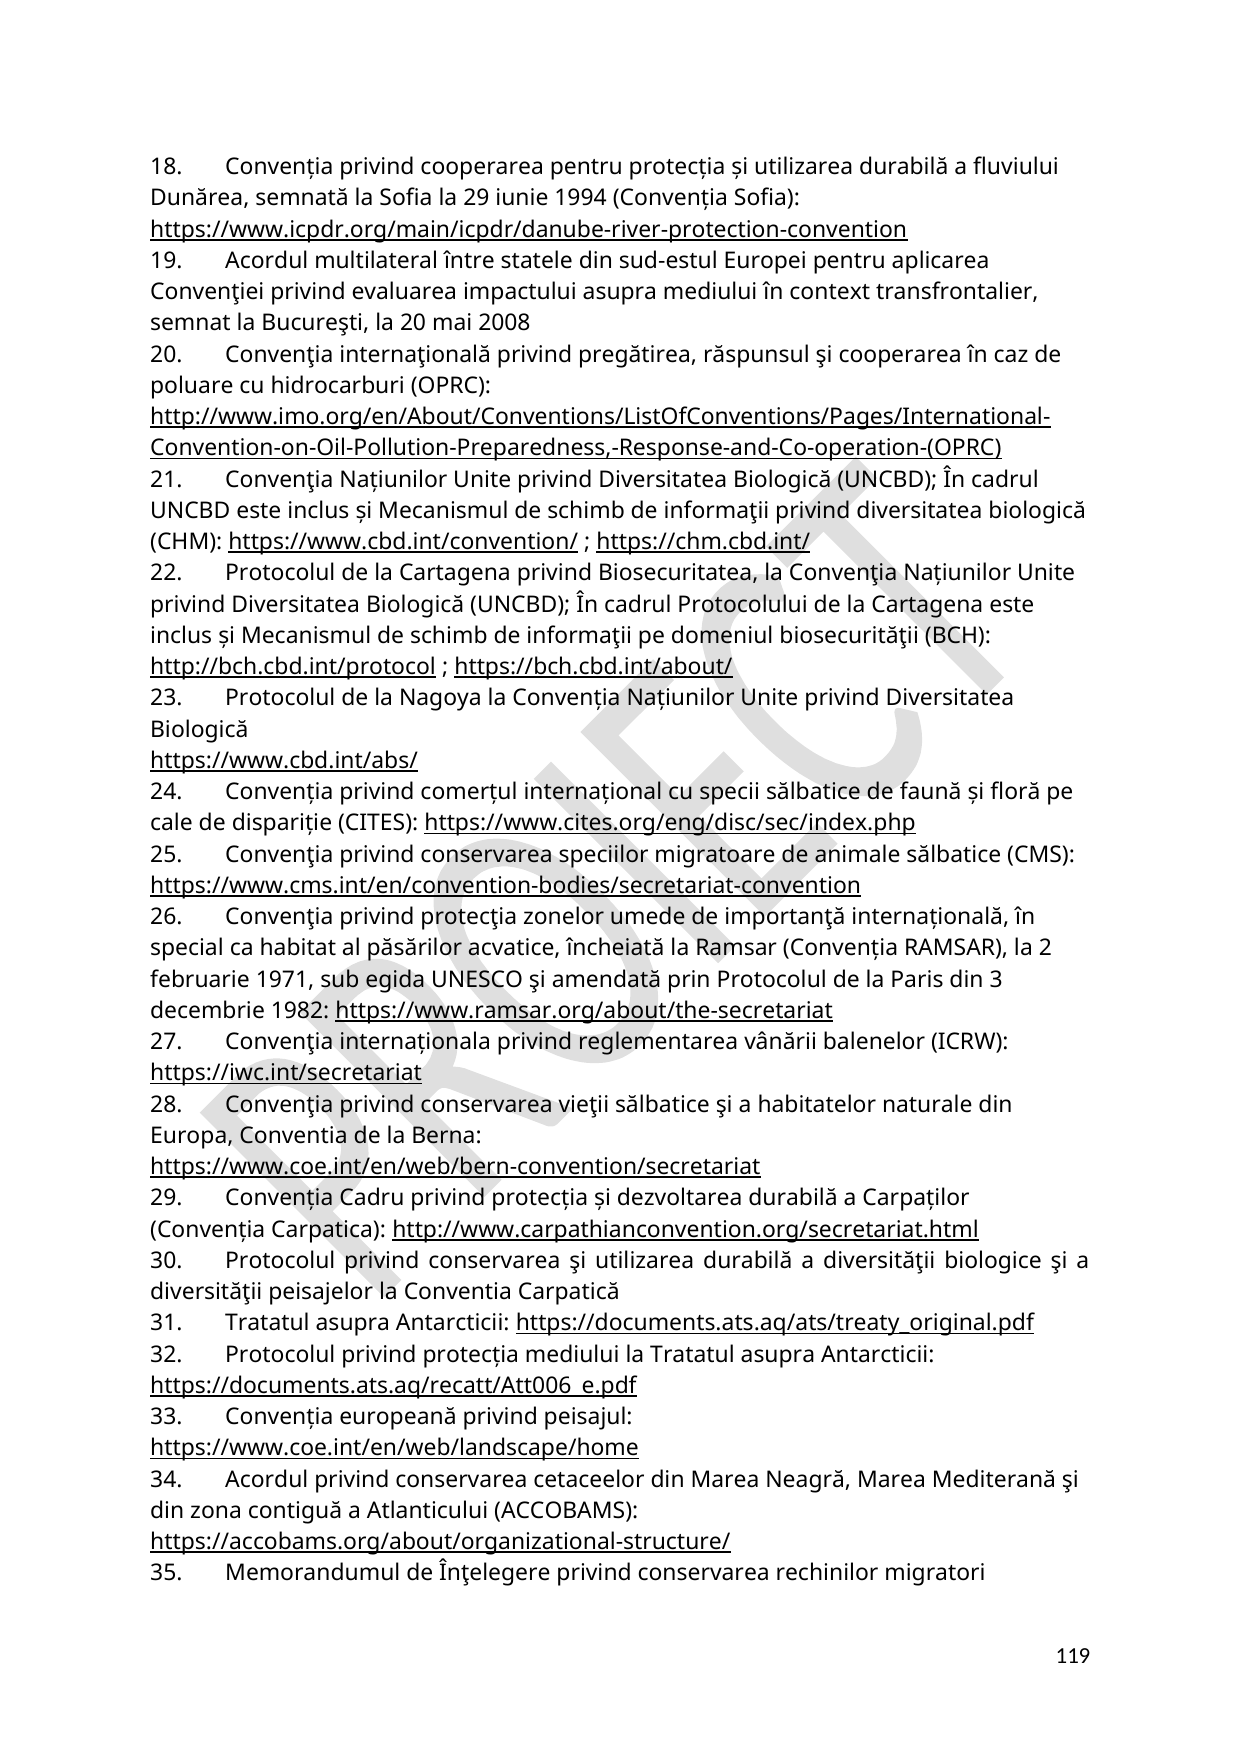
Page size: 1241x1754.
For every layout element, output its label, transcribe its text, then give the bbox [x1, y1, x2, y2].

list Acordul multilateral între statele din sud-estul Europei pentru aplicarea Convenţiei privind evaluarea impactului asupra mediului în context transfrontalier, semnat la Bucureşti, la 20 mai 2008 [150, 244, 1090, 337]
list Convenţia internaționala privind reglementarea vânării balenelor (ICRW): https://iwc.int/secretariat [150, 1025, 1090, 1087]
list Convenția Cadru privind protecția și dezvoltarea durabilă a Carpaților (Convenția Carpatica): http://www.carpathianconvention.org/secretariat.html [150, 1181, 1090, 1244]
list Tratatul asupra Antarcticii: https://documents.ats.aq/ats/treaty_original.pdf [150, 1306, 1090, 1337]
list Convenţia privind conservarea speciilor migratoare de animale sălbatice (CMS): https://www.cms.int/en/convention-bodies/secretariat-convention [150, 837, 1090, 900]
list Protocolul de la Nagoya la Convenția Națiunilor Unite privind Diversitatea Biologică [150, 681, 1090, 744]
list Protocolul privind protecția mediului la Tratatul asupra Antarcticii: https://documents.ats.aq/recatt/Att006_e.pdf [150, 1337, 1090, 1400]
list Convenţia privind protecţia zonelor umede de importanţă internațională, în special ca habitat al păsărilor acvatice, încheiată la Ramsar (Convenția RAMSAR), la 2 februarie 1971, sub egida UNESCO şi amendată prin Protocolul de la Paris din 3 decembrie 1982: https://www.ramsar.org/about/the-secretariat [150, 900, 1090, 1025]
list https://www.cbd.int/abs/ [150, 744, 1090, 775]
list Protocolul privind conservarea şi utilizarea durabilă a diversităţii biologice şi a diversităţii peisajelor la Conventia Carpatică [150, 1244, 1090, 1306]
list Convenţia privind conservarea vieţii sălbatice şi a habitatelor naturale din Europa, Conventia de la Berna: https://www.coe.int/en/web/bern-convention/secretariat [150, 1087, 1090, 1181]
list Protocolul de la Cartagena privind Biosecuritatea, la Convenţia Națiunilor Unite privind Diversitatea Biologică (UNCBD); În cadrul Protocolului de la Cartagena este inclus și Mecanismul de schimb de informaţii pe domeniul biosecurităţii (BCH): http://bch.cbd.int/protocol ; https://bch.cbd.int/about/ [150, 556, 1090, 681]
list Convenția europeană privind peisajul: https://www.coe.int/en/web/landscape/home [150, 1400, 1090, 1462]
list Convenția privind cooperarea pentru protecția și utilizarea durabilă a fluviului Dunărea, semnată la Sofia la 29 iunie 1994 (Convenția Sofia): https://www.icpdr.org/main/icpdr/danube-river-protection-convention [150, 150, 1090, 244]
list Convenţia Națiunilor Unite privind Diversitatea Biologică (UNCBD); În cadrul UNCBD este inclus și Mecanismul de schimb de informaţii privind diversitatea biologică (CHM): https://www.cbd.int/convention/ ; https://chm.cbd.int/ [150, 462, 1090, 556]
list Convenția privind comerțul internațional cu specii sălbatice de faună și floră pe cale de dispariție (CITES): https://www.cites.org/eng/disc/sec/index.php [150, 775, 1090, 837]
list Convenţia internaţională privind pregătirea, răspunsul şi cooperarea în caz de poluare cu hidrocarburi (OPRC): http://www.imo.org/en/About/Conventions/ListOfConventions/Pages/International-Convention-on-Oil-Pollution-Preparedness,-Response-and-Co-operation-(OPRC) [150, 337, 1090, 462]
list Acordul privind conservarea cetaceelor din Marea Neagră, Marea Mediterană şi din zona contiguă a Atlanticului (ACCOBAMS): https://accobams.org/about/organizational-structure/ [150, 1462, 1090, 1556]
list Memorandumul de Înţelegere privind conservarea rechinilor migratori [150, 1556, 1090, 1587]
